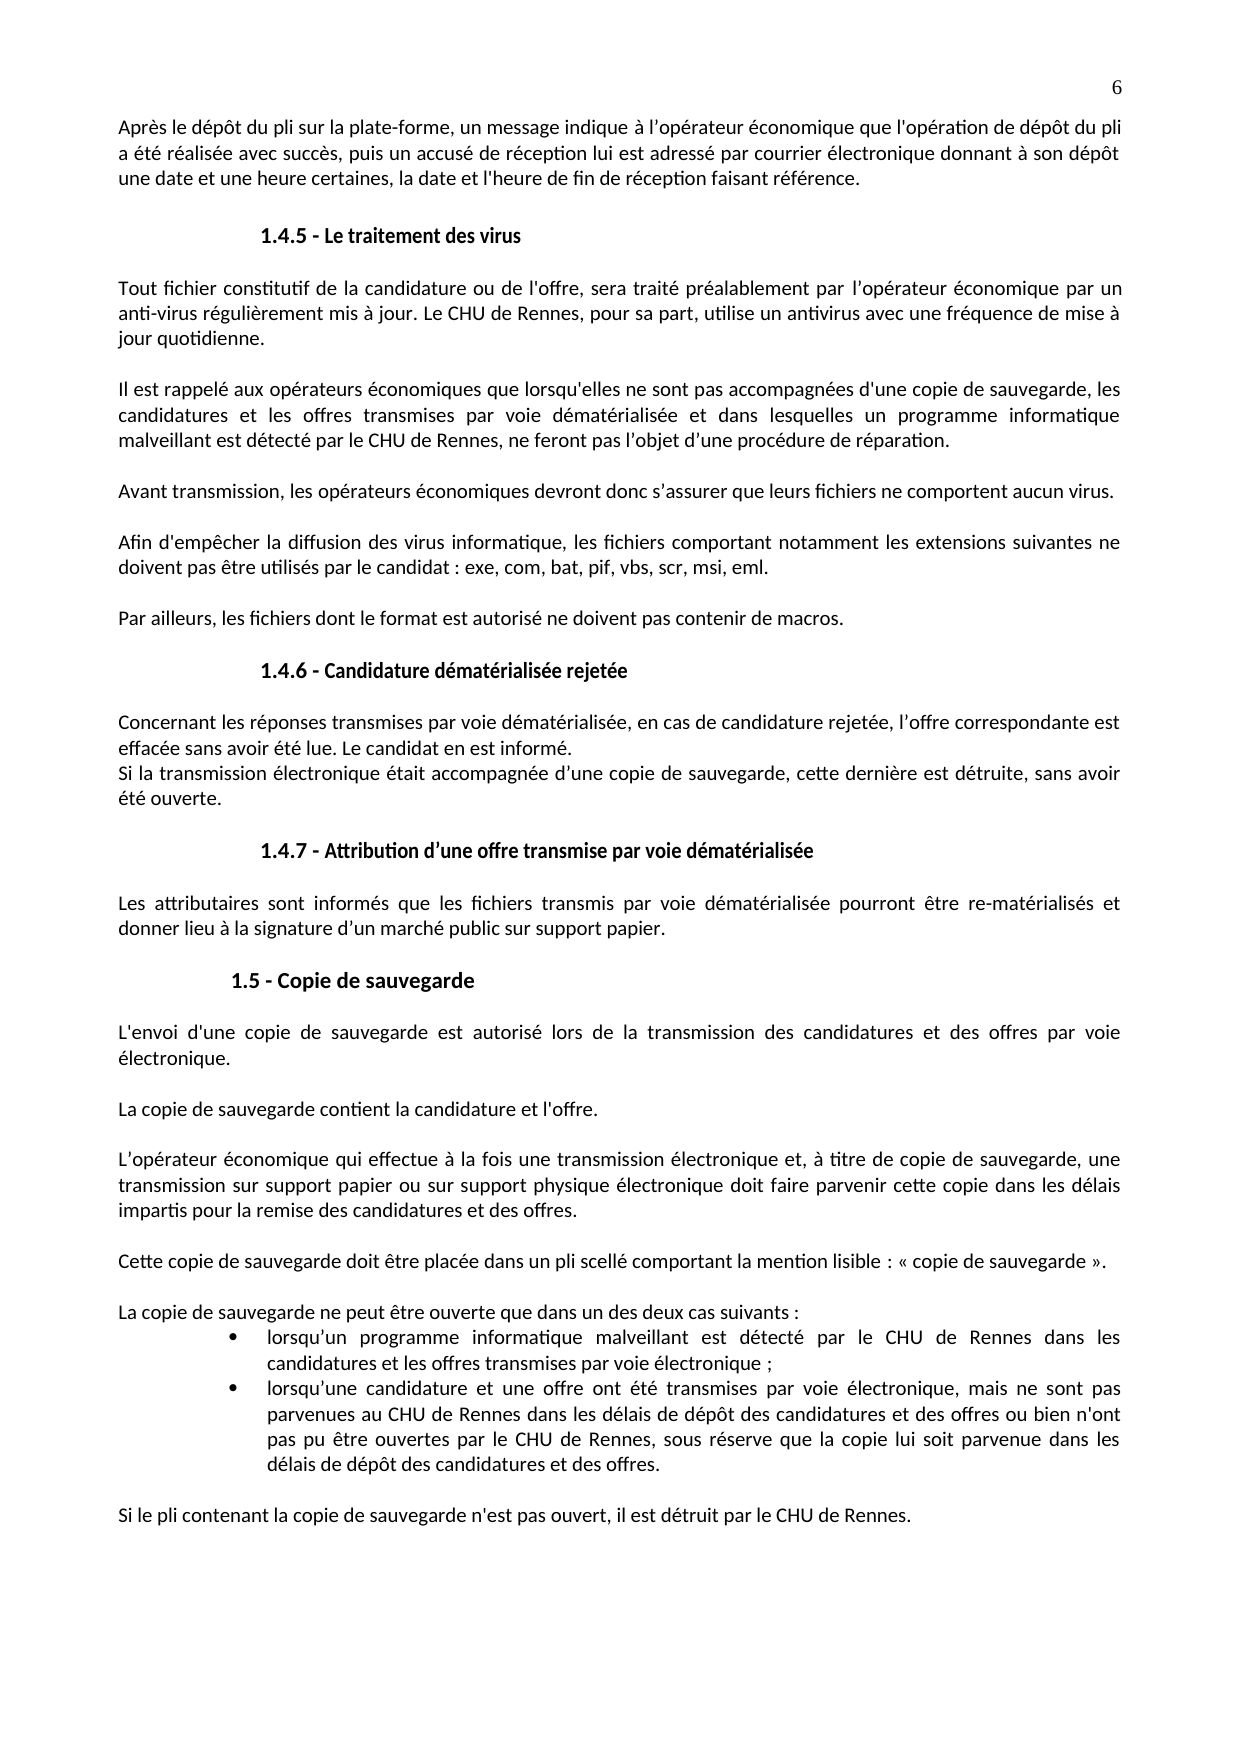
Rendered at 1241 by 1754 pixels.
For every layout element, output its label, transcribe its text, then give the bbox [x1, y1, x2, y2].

subtitle Attribution d’une offre transmise par voie dématérialisée [324, 836, 1122, 864]
text Par ailleurs, les fichiers dont le format est autorisé ne doivent pas contenir de macros. [118, 605, 1122, 631]
text Tout fichier constitutif de la candidature ou de l'offre, sera traité préalablement par l’opérateur économique par un anti-virus régulièrement mis à jour. Le CHU de Rennes, pour sa part, utilise un antivirus avec une fréquence de mise à jour quotidienne. [118, 275, 1122, 351]
list lorsqu’un programme informatique malveillant est détecté par le CHU de Rennes dans les candidatures et les offres transmises par voie électronique ; [229, 1324, 1122, 1375]
text Cette copie de sauvegarde doit être placée dans un pli scellé comportant la mention lisible : « copie de sauvegarde ». [118, 1248, 1122, 1274]
text L'envoi d'une copie de sauvegarde est autorisé lors de la transmission des candidatures et des offres par voie électronique. [118, 1019, 1122, 1070]
list lorsqu’une candidature et une offre ont été transmises par voie électronique, mais ne sont pas parvenues au CHU de Rennes dans les délais de dépôt des candidatures et des offres ou bien n'ont pas pu être ouvertes par le CHU de Rennes, sous réserve que la copie lui soit parvenue dans les délais de dépôt des candidatures et des offres. [229, 1375, 1122, 1477]
text Si le pli contenant la copie de sauvegarde n'est pas ouvert, il est détruit par le CHU de Rennes. [118, 1502, 1122, 1528]
text Les attributaires sont informés que les fichiers transmis par voie dématérialisée pourront être re-matérialisés et donner lieu à la signature d’un marché public sur support papier. [118, 890, 1122, 941]
text Concernant les réponses transmises par voie dématérialisée, en cas de candidature rejetée, l’offre correspondante est effacée sans avoir été lue. Le candidat en est informé. [118, 709, 1122, 760]
subtitle Copie de sauvegarde [231, 966, 1122, 994]
text Si la transmission électronique était accompagnée d’une copie de sauvegarde, cette dernière est détruite, sans avoir été ouverte. [118, 760, 1122, 811]
text La copie de sauvegarde ne peut être ouverte que dans un des deux cas suivants : [118, 1299, 1122, 1324]
subtitle Le traitement des virus [324, 221, 1122, 249]
text La copie de sauvegarde contient la candidature et l'offre. [118, 1096, 1122, 1121]
text Avant transmission, les opérateurs économiques devront donc s’assurer que leurs fichiers ne comportent aucun virus. [118, 478, 1122, 503]
text Il est rappelé aux opérateurs économiques que lorsqu'elles ne sont pas accompagnées d'une copie de sauvegarde, les candidatures et les offres transmises par voie dématérialisée et dans lesquelles un programme informatique malveillant est détecté par le CHU de Rennes, ne feront pas l’objet d’une procédure de réparation. [118, 376, 1122, 453]
subtitle Candidature dématérialisée rejetée [324, 656, 1122, 684]
text L’opérateur économique qui effectue à la fois une transmission électronique et, à titre de copie de sauvegarde, une transmission sur support papier ou sur support physique électronique doit faire parvenir cette copie dans les délais impartis pour la remise des candidatures et des offres. [118, 1147, 1122, 1223]
text Après le dépôt du pli sur la plate-forme, un message indique à l’opérateur économique que l'opération de dépôt du pli a été réalisée avec succès, puis un accusé de réception lui est adressé par courrier électronique donnant à son dépôt une date et une heure certaines, la date et l'heure de fin de réception faisant référence. [118, 114, 1122, 191]
text Afin d'empêcher la diffusion des virus informatique, les fichiers comportant notamment les extensions suivantes ne doivent pas être utilisés par le candidat : exe, com, bat, pif, vbs, scr, msi, eml. [118, 529, 1122, 580]
